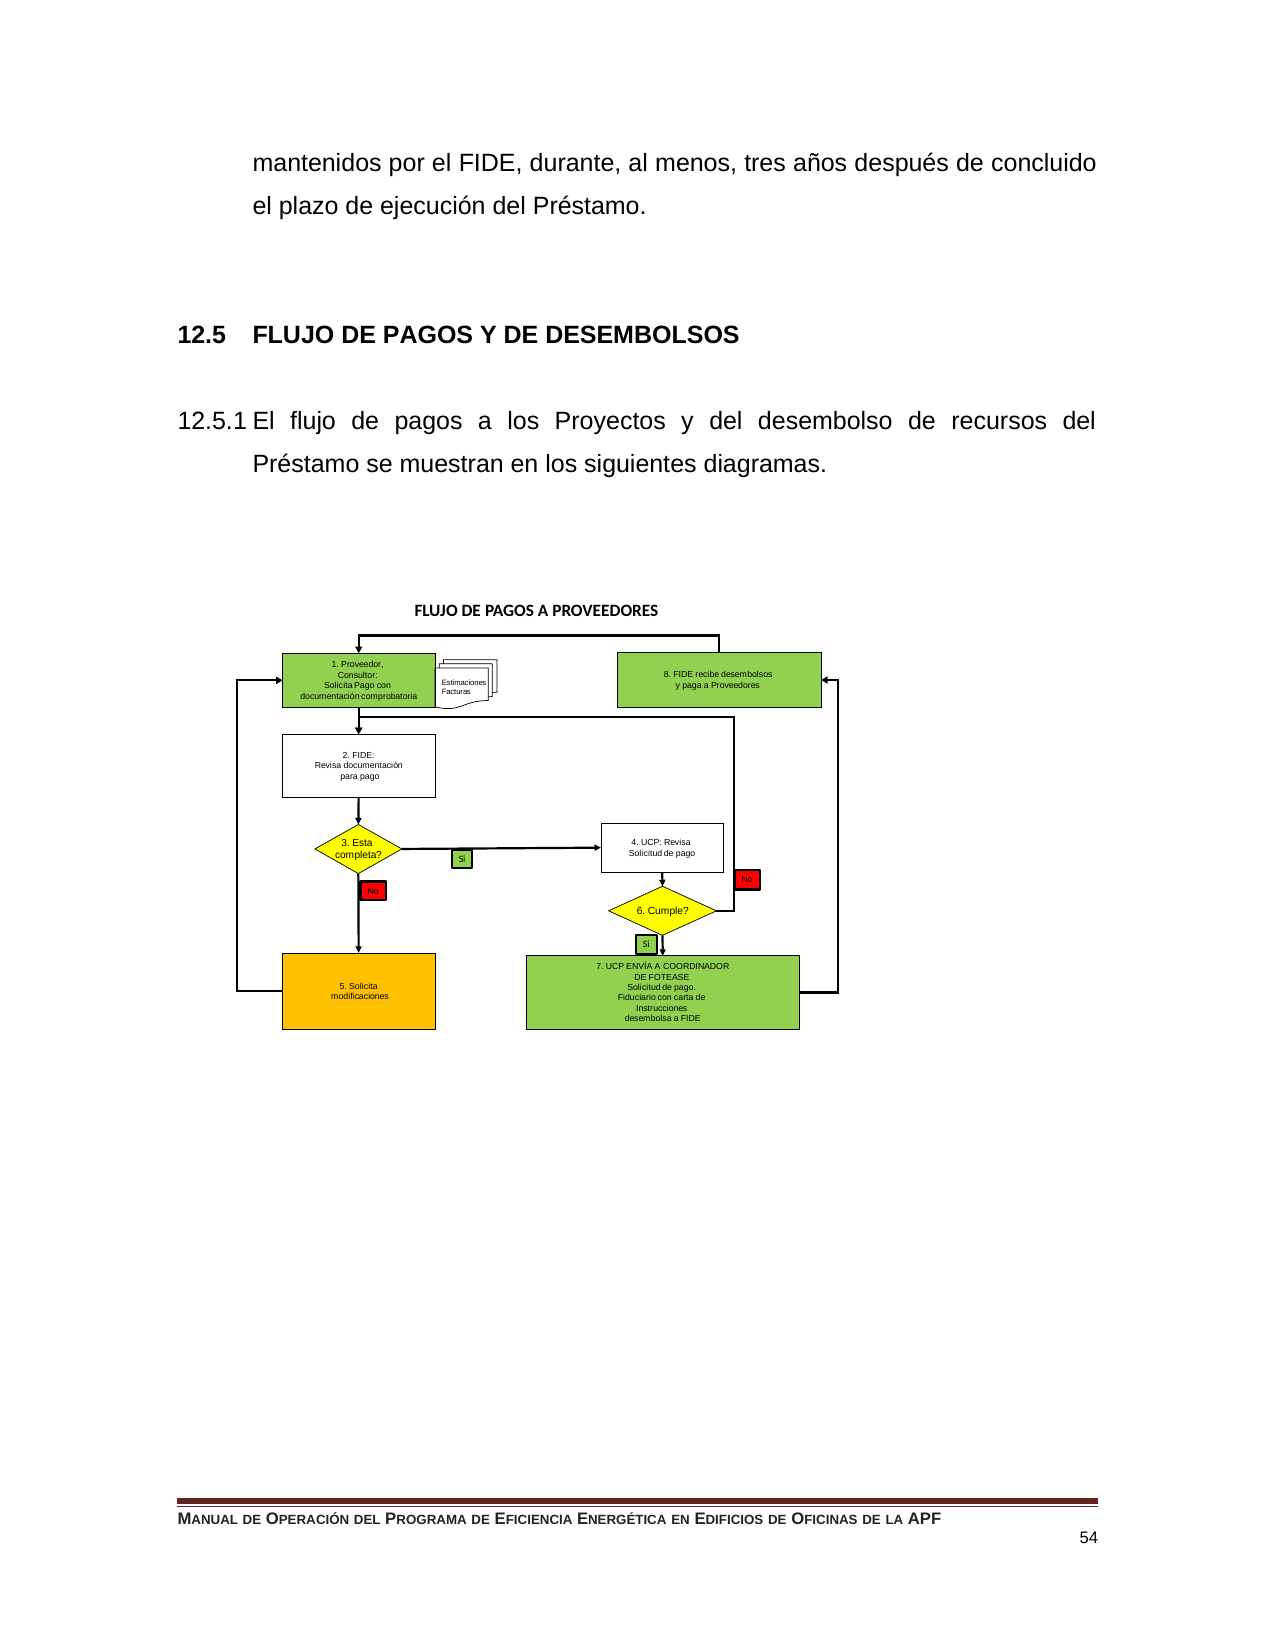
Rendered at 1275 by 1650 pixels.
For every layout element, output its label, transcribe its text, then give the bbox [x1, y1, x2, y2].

text 12.5 FLUJO DE PAGOS Y DE DESEMBOLSOS [177, 320, 1098, 349]
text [177, 148, 1098, 219]
text 12.5.1 El flujo de pagos a los Proyectos y del desembolso de recursos del Préstamo se muestran en los siguientes diagramas. [177, 406, 1098, 478]
